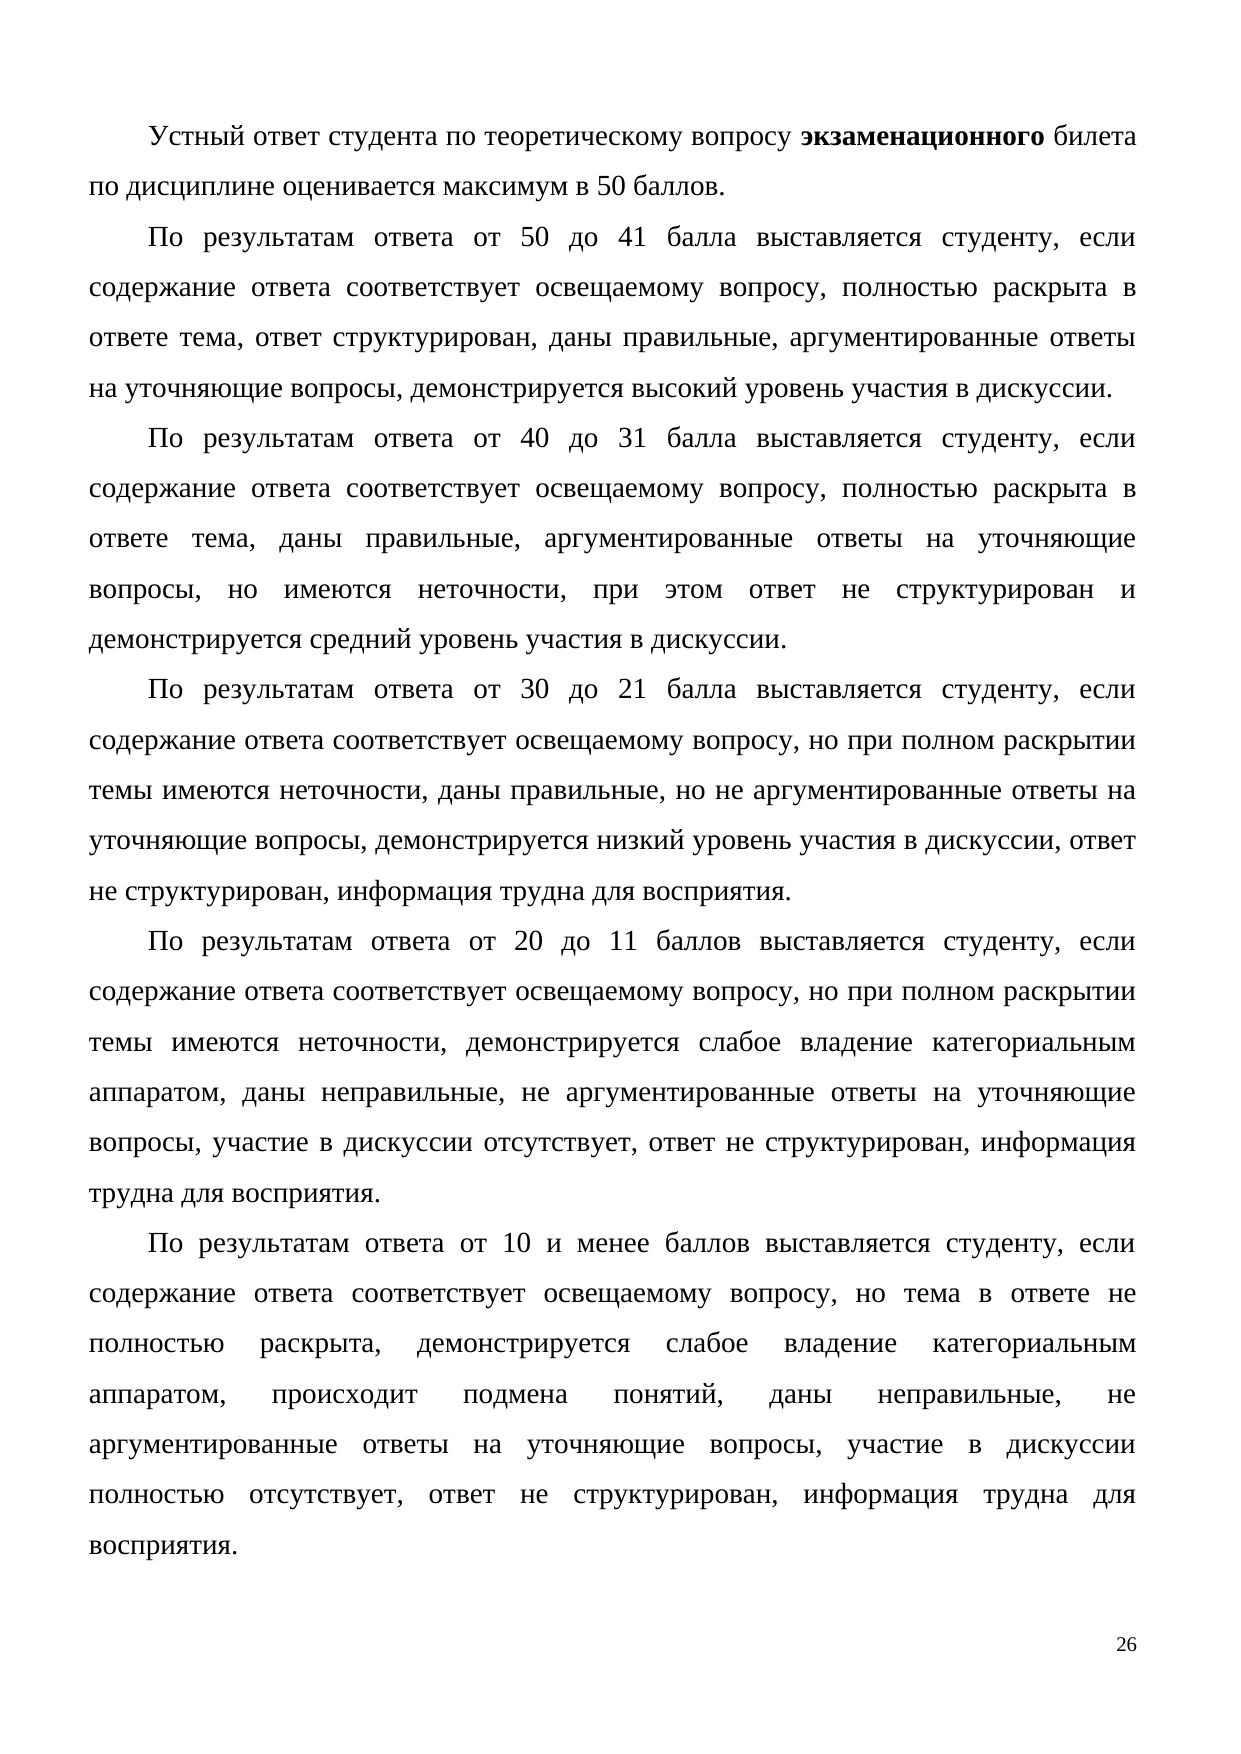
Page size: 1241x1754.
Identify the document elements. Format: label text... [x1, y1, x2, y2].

text По результатам ответа от 20 до 11 баллов выставляется студенту, если содержание ответа соответствует освещаемому вопросу, но при полном раскрытии темы имеются неточности, демонстрируется слабое владение категориальным аппаратом, даны неправильные, не аргументированные ответы на уточняющие вопросы, участие в дискуссии отсутствует, ответ не структурирован, информация трудна для восприятия. [89, 923, 1137, 1208]
text Устный ответ студента по теоретическому вопросу экзаменационного билета по дисциплине оценивается максимум в 50 баллов. [89, 118, 1137, 202]
text По результатам ответа от 50 до 41 балла выставляется студенту, если содержание ответа соответствует освещаемому вопросу, полностью раскрыта в ответе тема, ответ структурирован, даны правильные, аргументированные ответы на уточняющие вопросы, демонстрируется высокий уровень участия в дискуссии. [89, 219, 1137, 403]
text По результатам ответа от 30 до 21 балла выставляется студенту, если содержание ответа соответствует освещаемому вопросу, но при полном раскрытии темы имеются неточности, даны правильные, но не аргументированные ответы на уточняющие вопросы, демонстрируется низкий уровень участия в дискуссии, ответ не структурирован, информация трудна для восприятия. [89, 672, 1137, 906]
text По результатам ответа от 10 и менее баллов выставляется студенту, если содержание ответа соответствует освещаемому вопросу, но тема в ответе не полностью раскрыта, демонстрируется слабое владение категориальным аппаратом, происходит подмена понятий, даны неправильные, не аргументированные ответы на уточняющие вопросы, участие в дискуссии полностью отсутствует, ответ не структурирован, информация трудна для восприятия. [89, 1225, 1137, 1560]
text По результатам ответа от 40 до 31 балла выставляется студенту, если содержание ответа соответствует освещаемому вопросу, полностью раскрыта в ответе тема, даны правильные, аргументированные ответы на уточняющие вопросы, но имеются неточности, при этом ответ не структурирован и демонстрируется средний уровень участия в дискуссии. [89, 420, 1137, 655]
